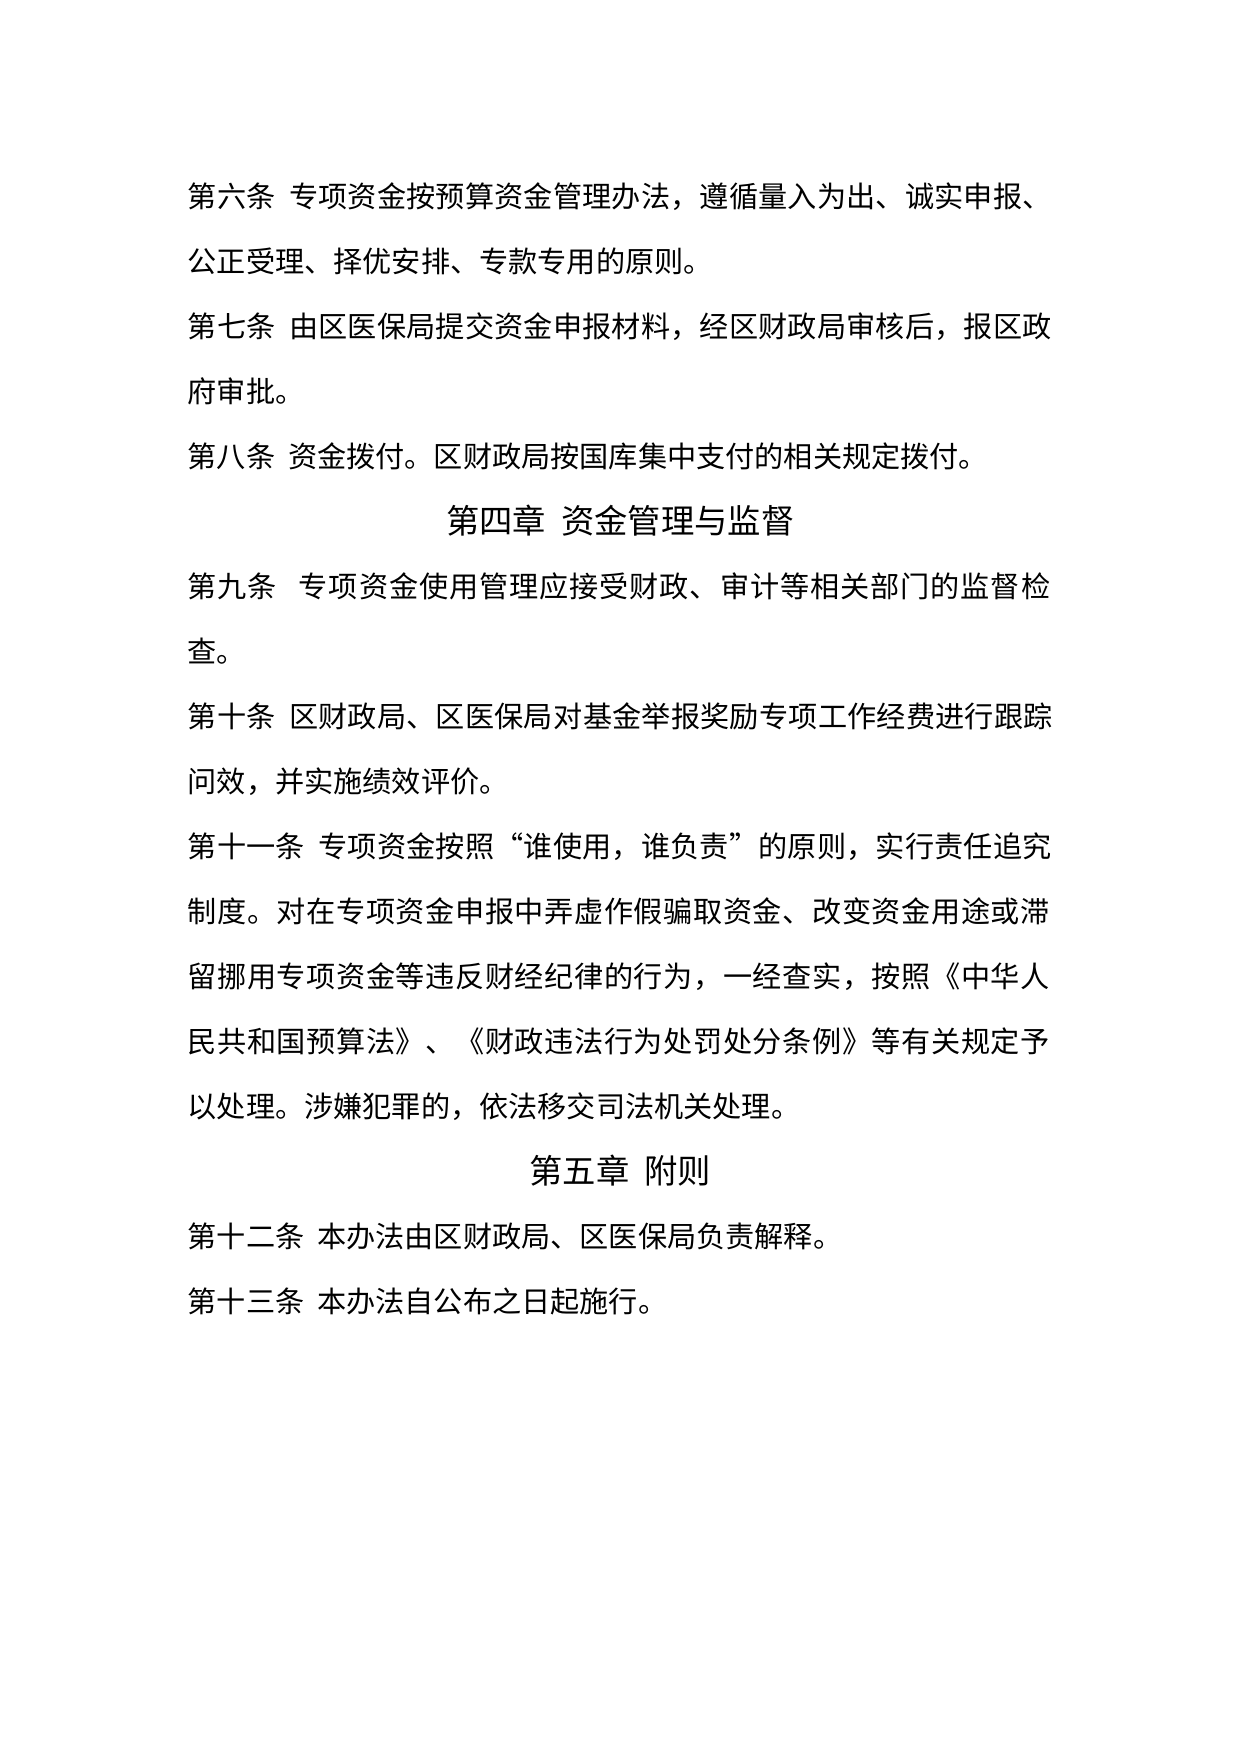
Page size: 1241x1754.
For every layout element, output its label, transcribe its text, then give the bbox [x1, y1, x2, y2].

text 第五章 附则 [187, 1137, 1053, 1202]
text 第十一条 专项资金按照“谁使用，谁负责”的原则，实行责任追究制度。对在专项资金申报中弄虚作假骗取资金、改变资金用途或滞留挪用专项资金等违反财经纪律的行为，一经查实，按照《中华人民共和国预算法》、《财政违法行为处罚处分条例》等有关规定予以处理。涉嫌犯罪的，依法移交司法机关处理。 [187, 812, 1053, 1137]
text 第十条 区财政局、区医保局对基金举报奖励专项工作经费进行跟踪问效，并实施绩效评价。 [187, 682, 1053, 812]
text 第九条 专项资金使用管理应接受财政、审计等相关部门的监督检查。 [187, 552, 1053, 682]
text 第十三条 本办法自公布之日起施行。 [187, 1267, 1053, 1332]
text 第七条 由区医保局提交资金申报材料，经区财政局审核后，报区政府审批。 [187, 292, 1053, 422]
text 第十二条 本办法由区财政局、区医保局负责解释。 [187, 1202, 1053, 1267]
text 第六条 专项资金按预算资金管理办法，遵循量入为出、诚实申报、公正受理、择优安排、专款专用的原则。 [187, 162, 1053, 292]
text 第八条 资金拨付。区财政局按国库集中支付的相关规定拨付。 [187, 422, 1053, 487]
text 第四章 资金管理与监督 [187, 487, 1053, 552]
